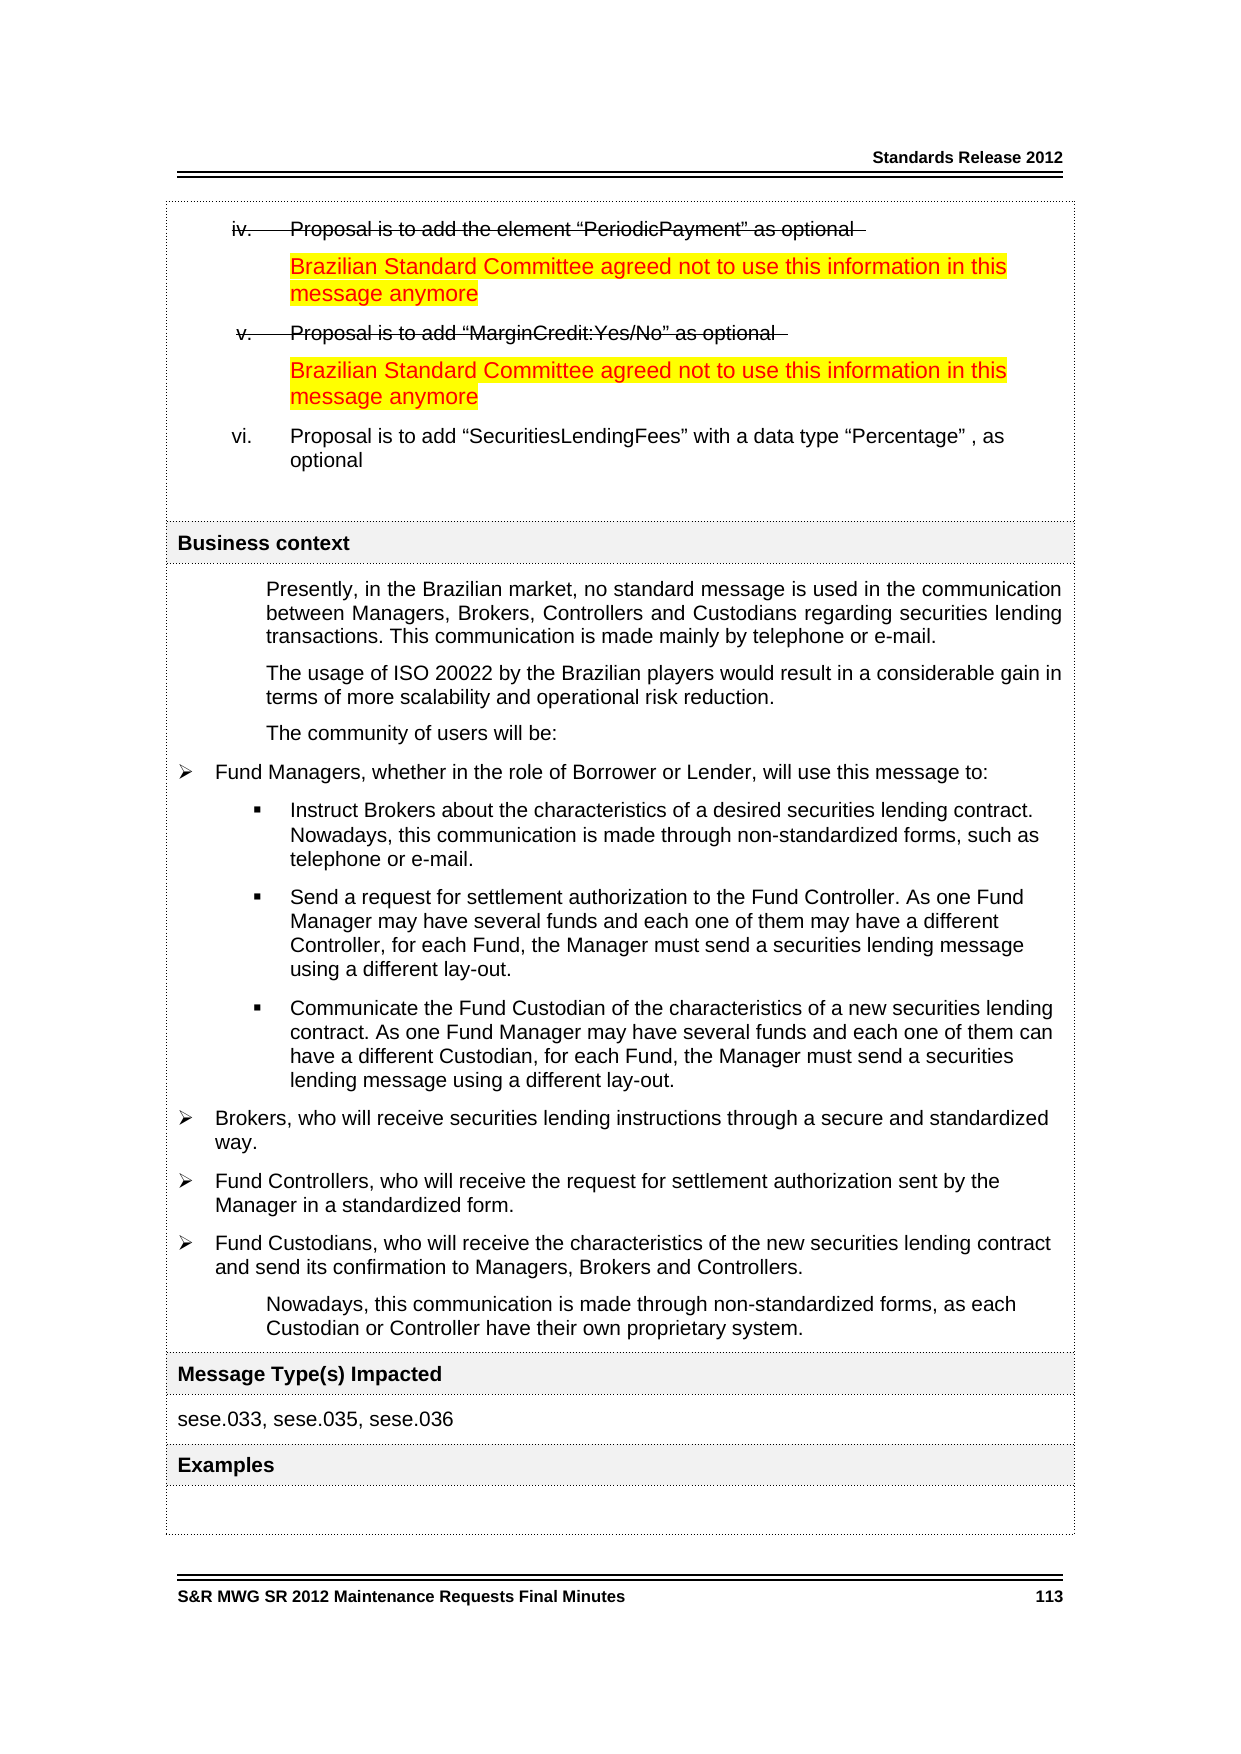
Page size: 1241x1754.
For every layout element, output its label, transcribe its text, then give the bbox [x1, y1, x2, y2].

table_cell Presently, in the Brazilian market, no standard message is used in the communication between Managers, Brokers, Controllers and Custodians regarding securities lending transactions. This communication is made mainly by telephone or e-mail. The usage of ISO 20022 by the Brazilian players would result in a considerable gain in terms of more scalability and operational risk reduction. The community of users will be: Fund Managers, whether in the role of Borrower or Lender, will use this message to: Instruct Brokers about the characteristics of a desired securities lending contract. Nowadays, this communication is made through non-standardized forms, such as telephone or e-mail. Send a request for settlement authorization to the Fund Controller. As one Fund Manager may have several funds and each one of them may have a different Controller, for each Fund, the Manager must send a securities lending message using a different lay-out. Communicate the Fund Custodian of the characteristics of a new securities lending contract. As one Fund Manager may have several funds and each one of them can have a different Custodian, for each Fund, the Manager must send a securities lending message using a different lay-out. Brokers, who will receive securities lending instructions through a secure and standardized way. Fund Controllers, who will receive the request for settlement authorization sent by the Manager in a standardized form. Fund Custodians, who will receive the characteristics of the new securities lending contract and send its confirmation to Managers, Brokers and Controllers. Nowadays, this communication is made through non-standardized forms, as each Custodian or Controller have their own proprietary system. [166, 563, 1074, 1352]
table_cell Business context [166, 521, 1074, 563]
table_cell Message Type(s) Impacted [166, 1352, 1074, 1394]
table_cell Examples [166, 1444, 1074, 1485]
table_cell sese.033, sese.035, sese.036 [166, 1394, 1074, 1444]
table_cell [166, 201, 1074, 521]
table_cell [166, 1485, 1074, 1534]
